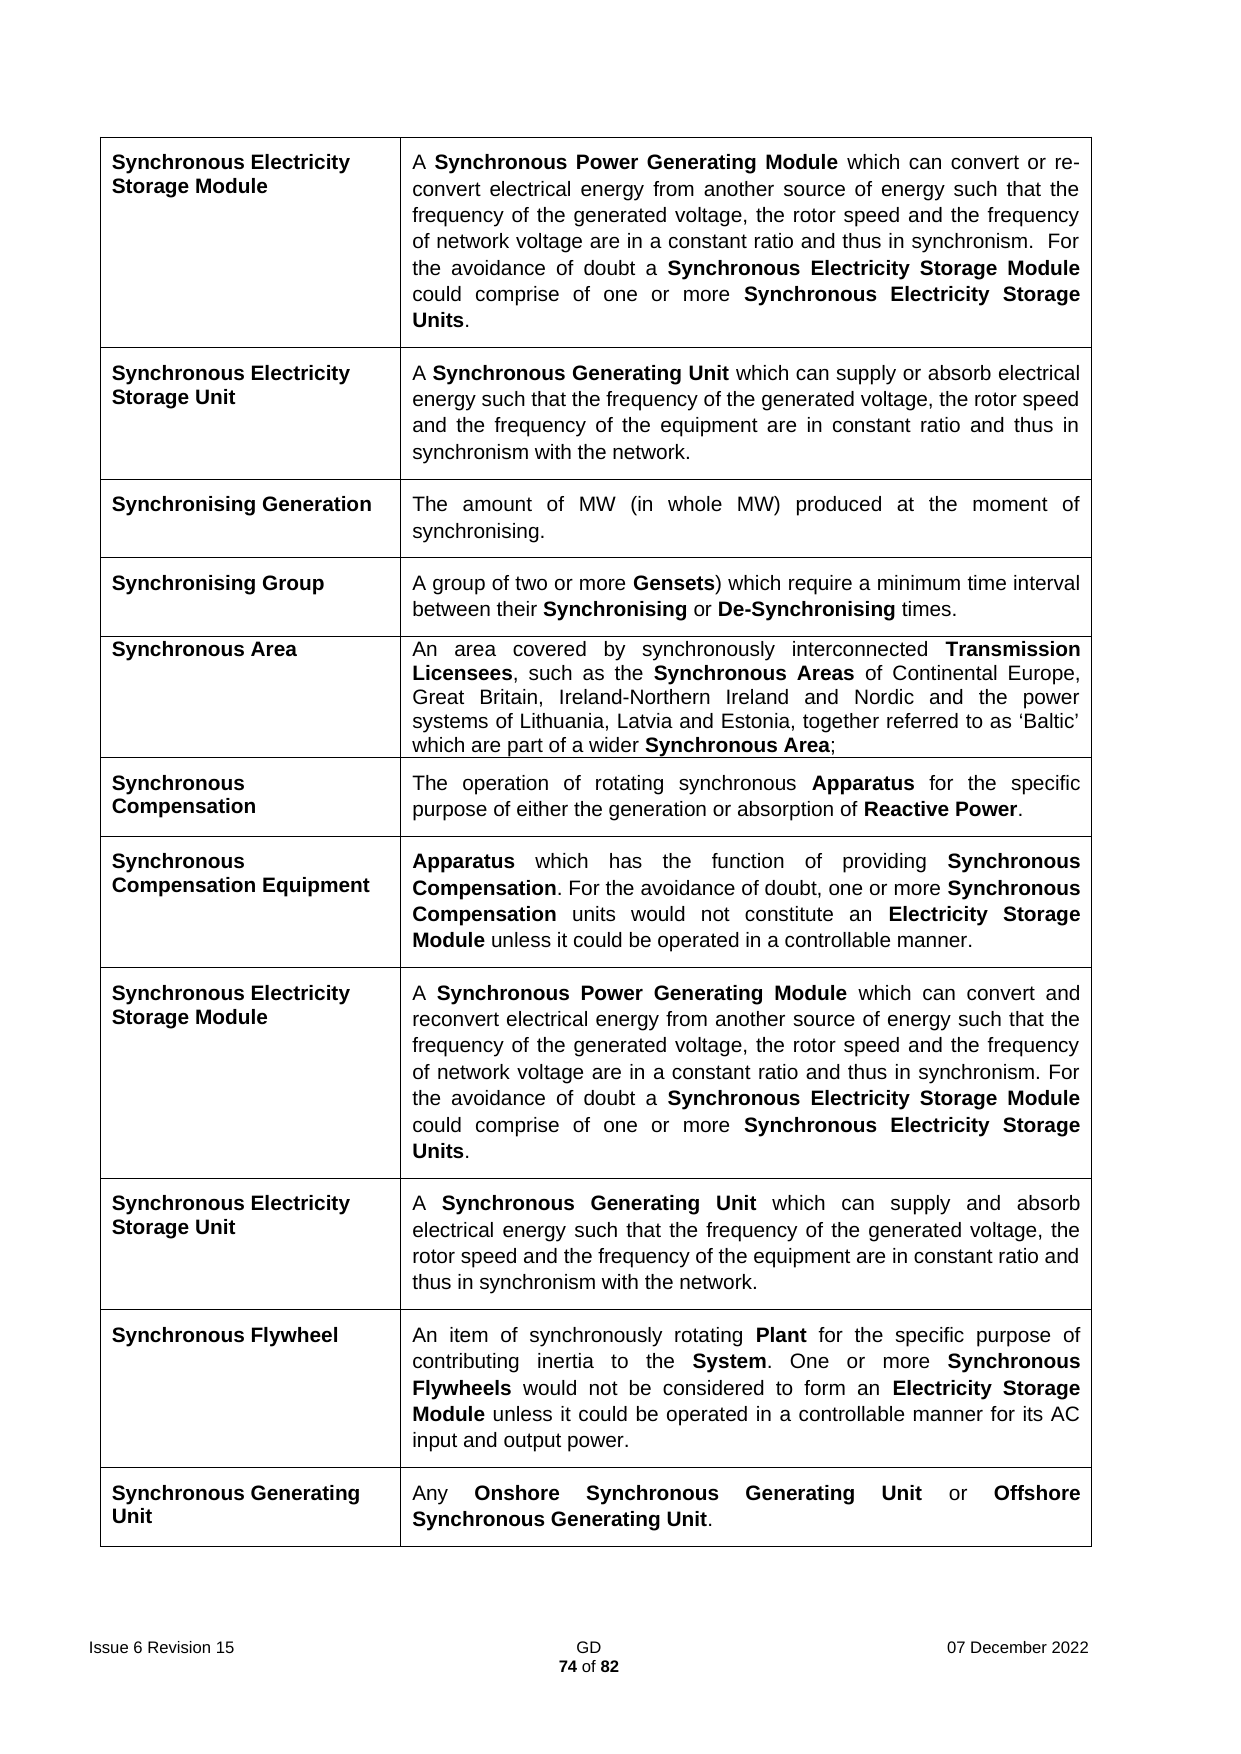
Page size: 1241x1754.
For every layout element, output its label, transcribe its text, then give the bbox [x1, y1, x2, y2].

table_cell An item of synchronously rotating Plant for the specific purpose of contributing inertia to the System. One or more Synchronous Flywheels would not be considered to form an Electricity Storage Module unless it could be operated in a controllable manner for its AC input and output power. [401, 1310, 1091, 1467]
table_cell Synchronous Area [101, 637, 400, 757]
table_cell Synchronous Electricity Storage Unit [101, 348, 400, 478]
table_cell A Synchronous Generating Unit which can supply and absorb electrical energy such that the frequency of the generated voltage, the rotor speed and the frequency of the equipment are in constant ratio and thus in synchronism with the network. [401, 1179, 1091, 1309]
table_cell Synchronous Electricity Storage Unit [101, 1179, 400, 1309]
table_cell The amount of MW (in whole MW) produced at the moment of synchronising. [401, 480, 1091, 557]
table_cell Synchronising Group [101, 558, 400, 636]
table_cell Synchronous Compensation [101, 758, 400, 836]
table_cell An area covered by synchronously interconnected Transmission Licensees, such as the Synchronous Areas of Continental Europe, Great Britain, Ireland-Northern Ireland and Nordic and the power systems of Lithuania, Latvia and Estonia, together referred to as ‘Baltic’ which are part of a wider Synchronous Area; [401, 637, 1091, 757]
table_cell Synchronous Flywheel [101, 1310, 400, 1467]
table_cell Synchronous Electricity Storage Module [101, 968, 400, 1178]
table_cell A Synchronous Power Generating Module which can convert or re-convert electrical energy from another source of energy such that the frequency of the generated voltage, the rotor speed and the frequency of network voltage are in a constant ratio and thus in synchronism. For the avoidance of doubt a Synchronous Electricity Storage Module could comprise of one or more Synchronous Electricity Storage Units. [401, 138, 1091, 347]
table_cell A Synchronous Generating Unit which can supply or absorb electrical energy such that the frequency of the generated voltage, the rotor speed and the frequency of the equipment are in constant ratio and thus in synchronism with the network. [401, 348, 1091, 478]
table_cell Apparatus which has the function of providing Synchronous Compensation. For the avoidance of doubt, one or more Synchronous Compensation units would not constitute an Electricity Storage Module unless it could be operated in a controllable manner. [401, 837, 1091, 967]
table_cell Any Onshore Synchronous Generating Unit or Offshore Synchronous Generating Unit. [401, 1468, 1091, 1546]
table_cell Synchronous Electricity Storage Module [101, 138, 400, 347]
table_cell Synchronising Generation [101, 480, 400, 557]
table_cell The operation of rotating synchronous Apparatus for the specific purpose of either the generation or absorption of Reactive Power. [401, 758, 1091, 836]
table_cell Synchronous Compensation Equipment [101, 837, 400, 967]
table_cell A Synchronous Power Generating Module which can convert and reconvert electrical energy from another source of energy such that the frequency of the generated voltage, the rotor speed and the frequency of network voltage are in a constant ratio and thus in synchronism. For the avoidance of doubt a Synchronous Electricity Storage Module could comprise of one or more Synchronous Electricity Storage Units. [401, 968, 1091, 1178]
table_cell A group of two or more Gensets) which require a minimum time interval between their Synchronising or De-Synchronising times. [401, 558, 1091, 636]
table_cell Synchronous Generating Unit [101, 1468, 400, 1546]
